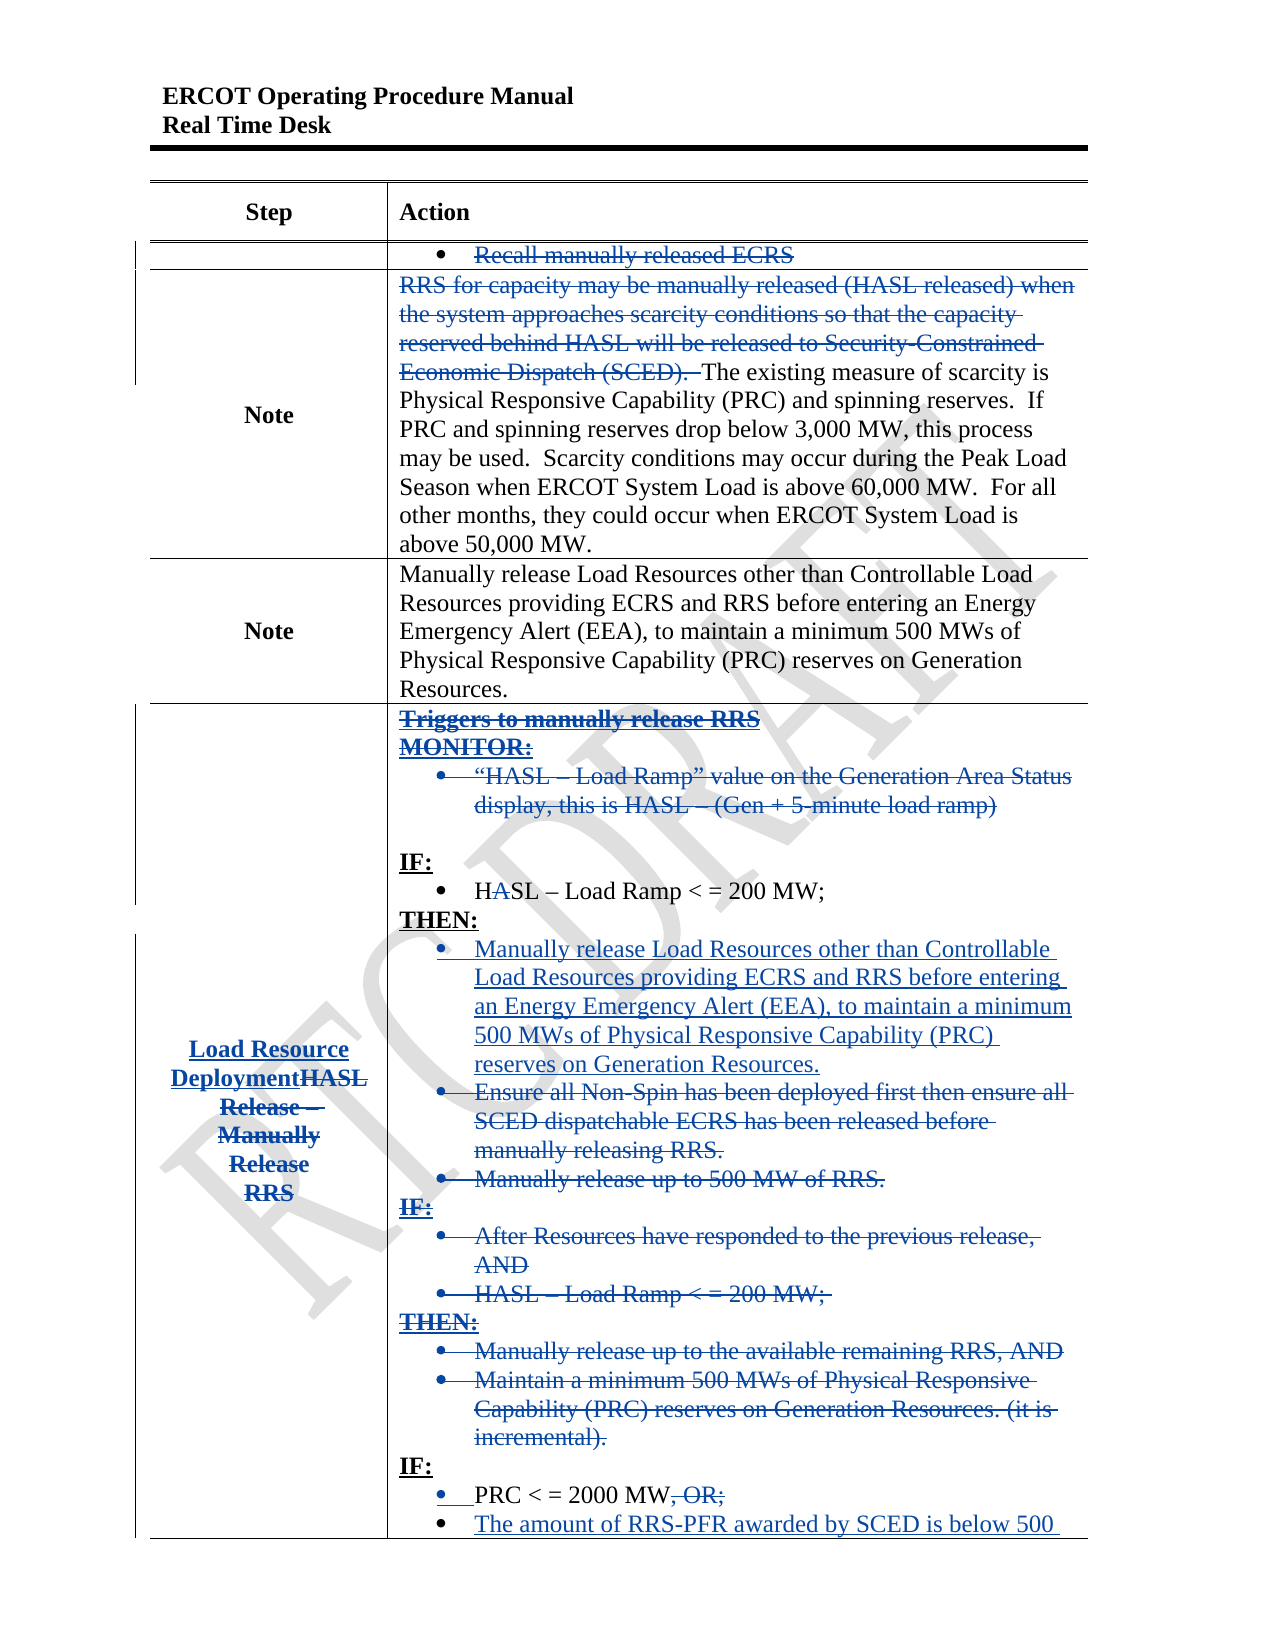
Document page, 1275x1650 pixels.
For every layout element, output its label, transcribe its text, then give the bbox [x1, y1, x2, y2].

table_cell Note [150, 559, 387, 703]
table_cell Note [150, 270, 387, 558]
table_cell The existing measure of scarcity is Physical Responsive Capability (PRC) and spinning reserves. If PRC and spinning reserves drop below 3,000 MW, this process may be used. Scarcity conditions may occur during the Peak Load Season when ERCOT System Load is above 60,000 MW. For all other months, they could occur when ERCOT System Load is above 50,000 MW. [388, 270, 1087, 558]
table_header Action [388, 183, 1087, 239]
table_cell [388, 704, 1087, 1537]
table_cell [150, 704, 387, 1537]
table_header Step [150, 183, 387, 239]
table_cell [150, 243, 387, 269]
table_cell Manually release Load Resources other than Controllable Load Resources providing ECRS and RRS before entering an Energy Emergency Alert (EEA), to maintain a minimum 500 MWs of Physical Responsive Capability (PRC) reserves on Generation Resources. [388, 559, 1087, 703]
table_cell [388, 243, 1087, 269]
